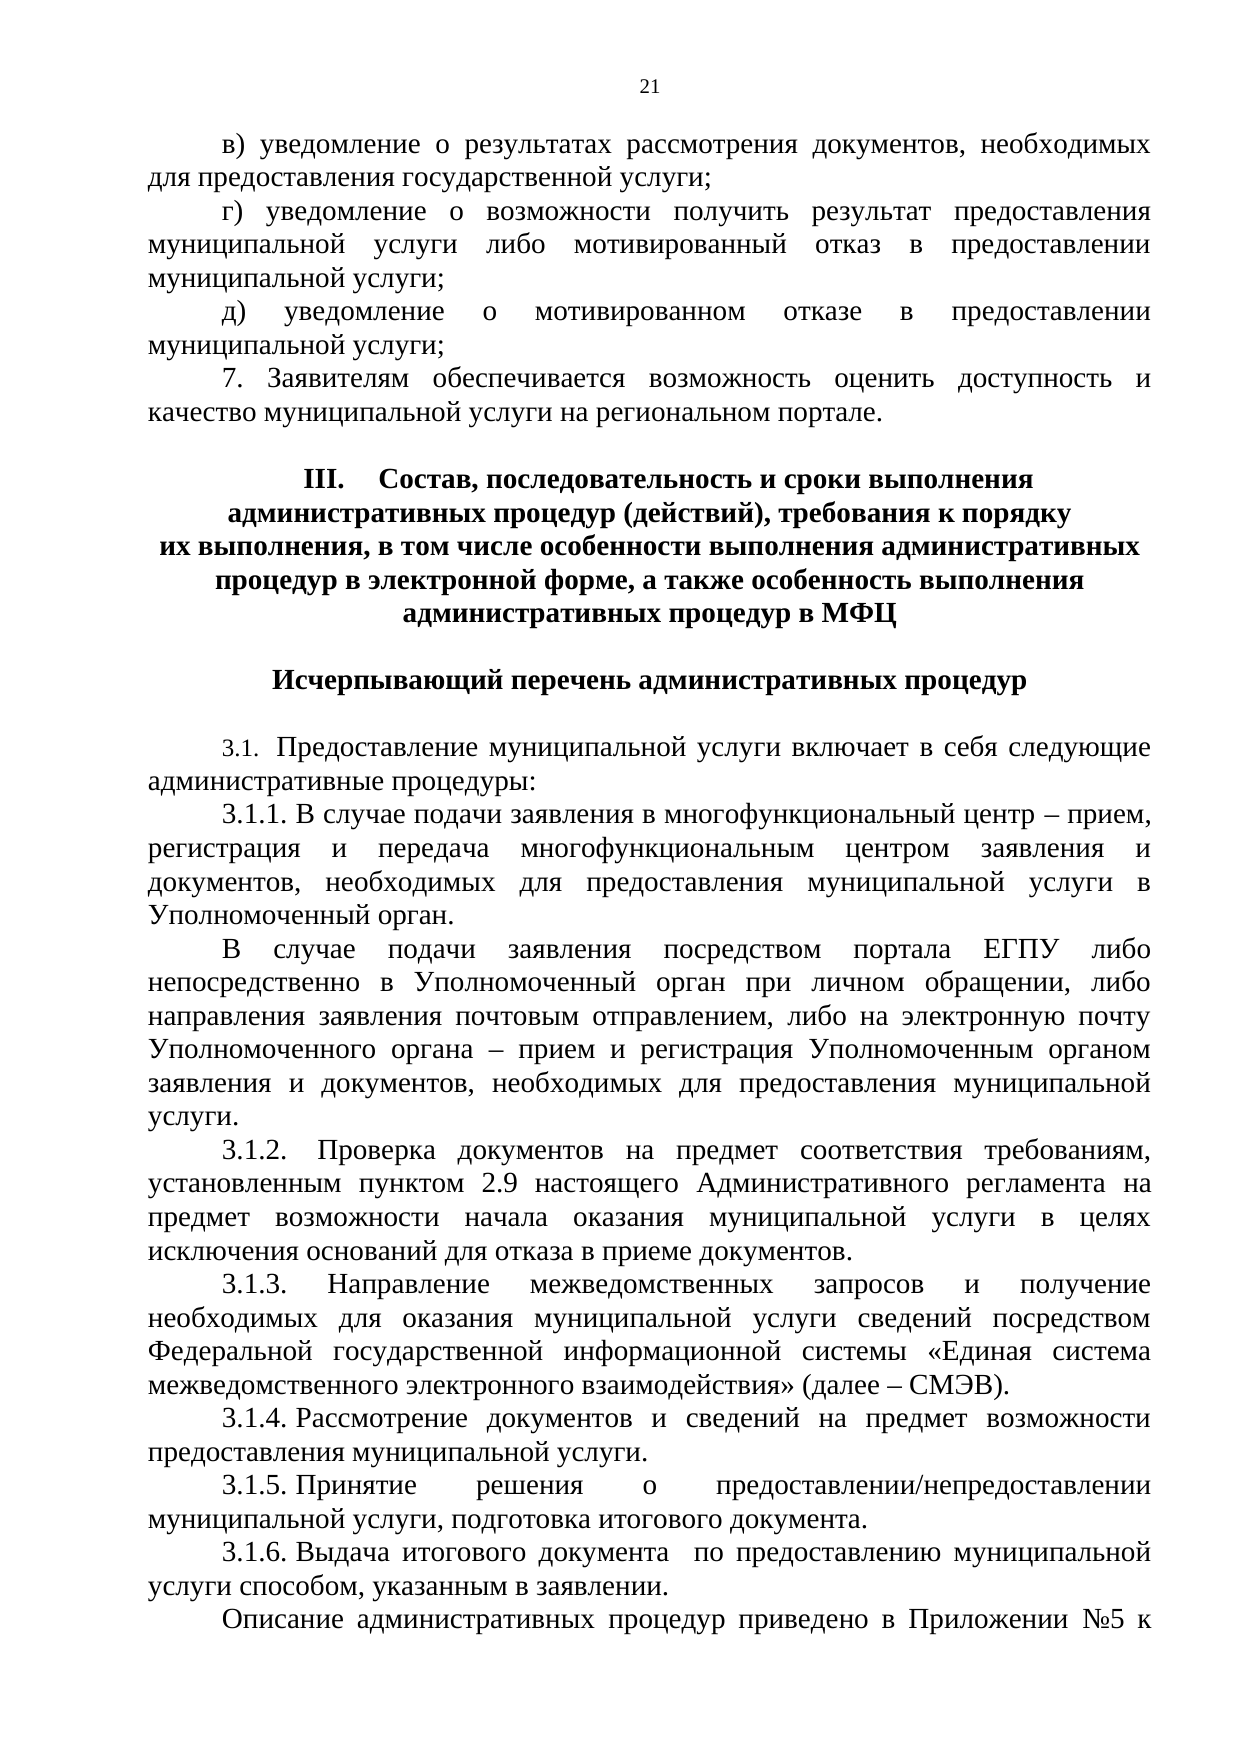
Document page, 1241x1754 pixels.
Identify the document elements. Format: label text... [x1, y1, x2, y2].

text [148, 1602, 1152, 1635]
text 3.1.5. Принятие решения о предоставлении/непредоставлении муниципальной услуги, подготовка итогового документа. [148, 1467, 1152, 1534]
text 3.1.6. Выдача итогового документа по предоставлению муниципальной услуги способом, указанным в заявлении. [148, 1534, 1152, 1602]
text 3.1.4. Рассмотрение документов и сведений на предмет возможности предоставления муниципальной услуги. [148, 1400, 1152, 1467]
text Исчерпывающий перечень административных процедур [148, 662, 1152, 696]
text 3.1.1. В случае подачи заявления в многофункциональный центр – прием, регистрация и передача многофункциональным центром заявления и документов, необходимых для предоставления муниципальной услуги в Уполномоченный орган. [148, 797, 1152, 931]
text в) уведомление о результатах рассмотрения документов, необходимых для предоставления государственной услуги; [148, 126, 1152, 193]
text 3.1.2. Проверка документов на предмет соответствия требованиям, установленным пунктом 2.9 настоящего Административного регламента на предмет возможности начала оказания муниципальной услуги в целях исключения оснований для отказа в приеме документов. [148, 1132, 1152, 1266]
text д) уведомление о мотивированном отказе в предоставлении муниципальной услуги; [148, 293, 1152, 361]
text г) уведомление о возможности получить результат предоставления муниципальной услуги либо мотивированный отказ в предоставлении муниципальной услуги; [148, 193, 1152, 293]
text 7. Заявителям обеспечивается возможность оценить доступность и качество муниципальной услуги на региональном портале. [148, 361, 1152, 428]
text В случае подачи заявления посредством портала ЕГПУ либо непосредственно в Уполномоченный орган при личном обращении, либо направления заявления почтовым отправлением, либо на электронную почту Уполномоченного органа – прием и регистрация Уполномоченным органом заявления и документов, необходимых для предоставления муниципальной услуги. [148, 931, 1152, 1132]
list Предоставление муниципальной услуги включает в себя следующие административные процедуры: [148, 729, 1152, 797]
text 3.1.3. Направление межведомственных запросов и получение необходимых для оказания муниципальной услуги сведений посредством Федеральной государственной информационной системы «Единая система межведомственного электронного взаимодействия» (далее – СМЭВ). [148, 1266, 1152, 1400]
text их выполнения, в том числе особенности выполнения административных процедур в электронной форме, а также особенность выполнения административных процедур в МФЦ [148, 528, 1152, 629]
text административных процедур (действий), требования к порядку [148, 495, 1152, 528]
list Состав, последовательность и сроки выполнения [185, 461, 1152, 495]
